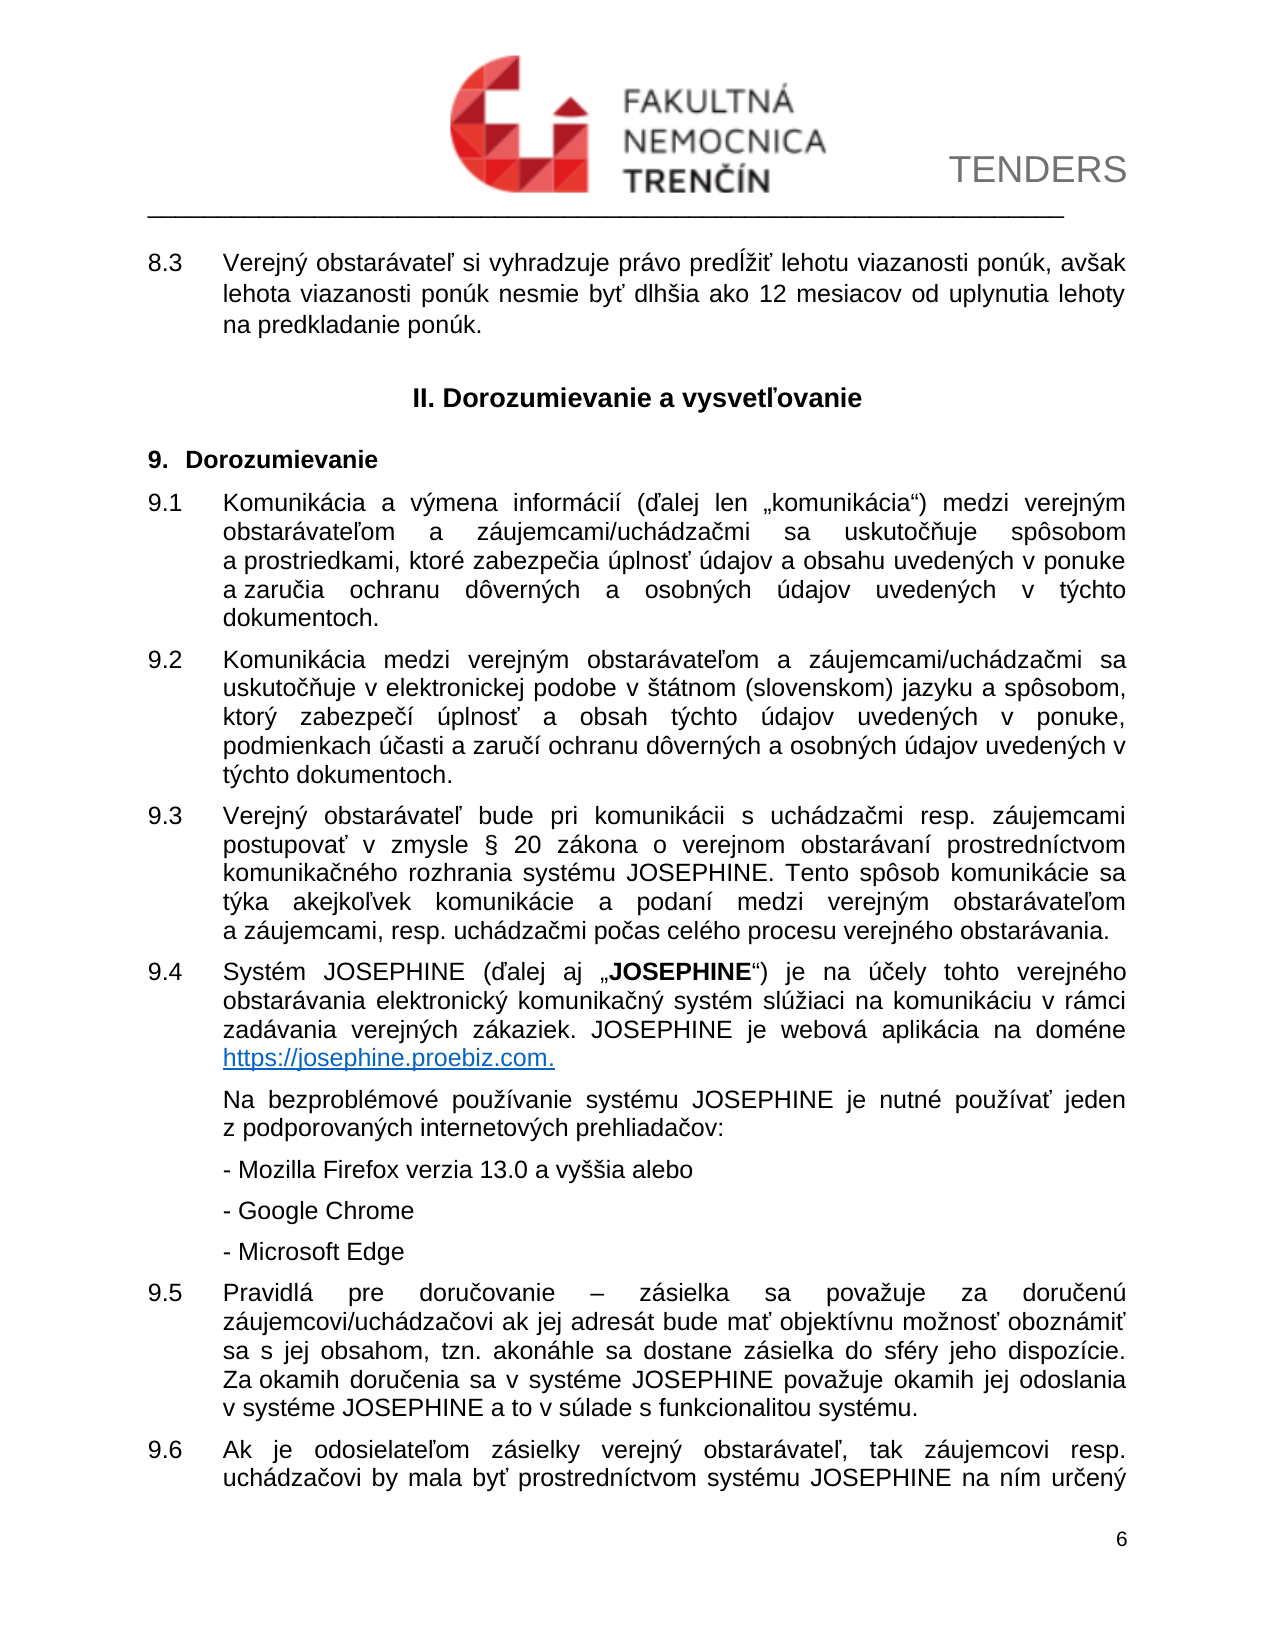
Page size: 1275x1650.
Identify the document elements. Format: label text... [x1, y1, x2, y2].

subtitle Verejný obstarávateľ bude pri komunikácii s uchádzačmi resp. záujemcami postupovať v zmysle § 20 zákona o verejnom obstarávaní prostredníctvom komunikačného rozhrania systému JOSEPHINE. Tento spôsob komunikácie sa týka akejkoľvek komunikácie a podaní medzi verejným obstarávateľom a záujemcami, resp. uchádzačmi počas celého procesu verejného obstarávania. [148, 801, 1127, 945]
subtitle Pravidlá pre doručovanie – zásielka sa považuje za doručenú záujemcovi/uchádzačovi ak jej adresát bude mať objektívnu možnosť oboznámiť sa s jej obsahom, tzn. akonáhle sa dostane zásielka do sféry jeho dispozície. Za okamih doručenia sa v systéme JOSEPHINE považuje okamih jej odoslania v systéme JOSEPHINE a to v súlade s funkcionalitou systému. [148, 1278, 1127, 1422]
subtitle Na bezproblémové používanie systému JOSEPHINE je nutné používať jeden z podporovaných internetových prehliadačov: [223, 1085, 1127, 1142]
subtitle Komunikácia a výmena informácií (ďalej len „komunikácia“) medzi verejným obstarávateľom a záujemcami/uchádzačmi sa uskutočňuje spôsobom a prostriedkami, ktoré zabezpečia úplnosť údajov a obsahu uvedených v ponuke a zaručia ochranu dôverných a osobných údajov uvedených v týchto dokumentoch. [148, 488, 1127, 632]
subtitle - Google Chrome [223, 1196, 1127, 1225]
subtitle - Mozilla Firefox verzia 13.0 a vyššia alebo [223, 1155, 1127, 1183]
subtitle Dorozumievanie [148, 445, 1127, 474]
subtitle - Microsoft Edge [223, 1237, 1127, 1266]
picture [446, 37, 834, 215]
subtitle Systém JOSEPHINE (ďalej aj „JOSEPHINE“) je na účely tohto verejného obstarávania elektronický komunikačný systém slúžiaci na komunikáciu v rámci zadávania verejných zákaziek. JOSEPHINE je webová aplikácia na doméne https://josephine.proebiz.com. [148, 957, 1127, 1072]
list Verejný obstarávateľ si vyhradzuje právo predĺžiť lehotu viazanosti ponúk, avšak lehota viazanosti ponúk nesmie byť dlhšia ako 12 mesiacov od uplynutia lehoty na predkladanie ponúk. [148, 248, 1127, 339]
subtitle II. Dorozumievanie a vysvetľovanie [148, 382, 1127, 414]
subtitle Komunikácia medzi verejným obstarávateľom a záujemcami/uchádzačmi sa uskutočňuje v elektronickej podobe v štátnom (slovenskom) jazyku a spôsobom, ktorý zabezpečí úplnosť a obsah týchto údajov uvedených v ponuke, podmienkach účasti a zaručí ochranu dôverných a osobných údajov uvedených v týchto dokumentoch. [148, 645, 1127, 788]
